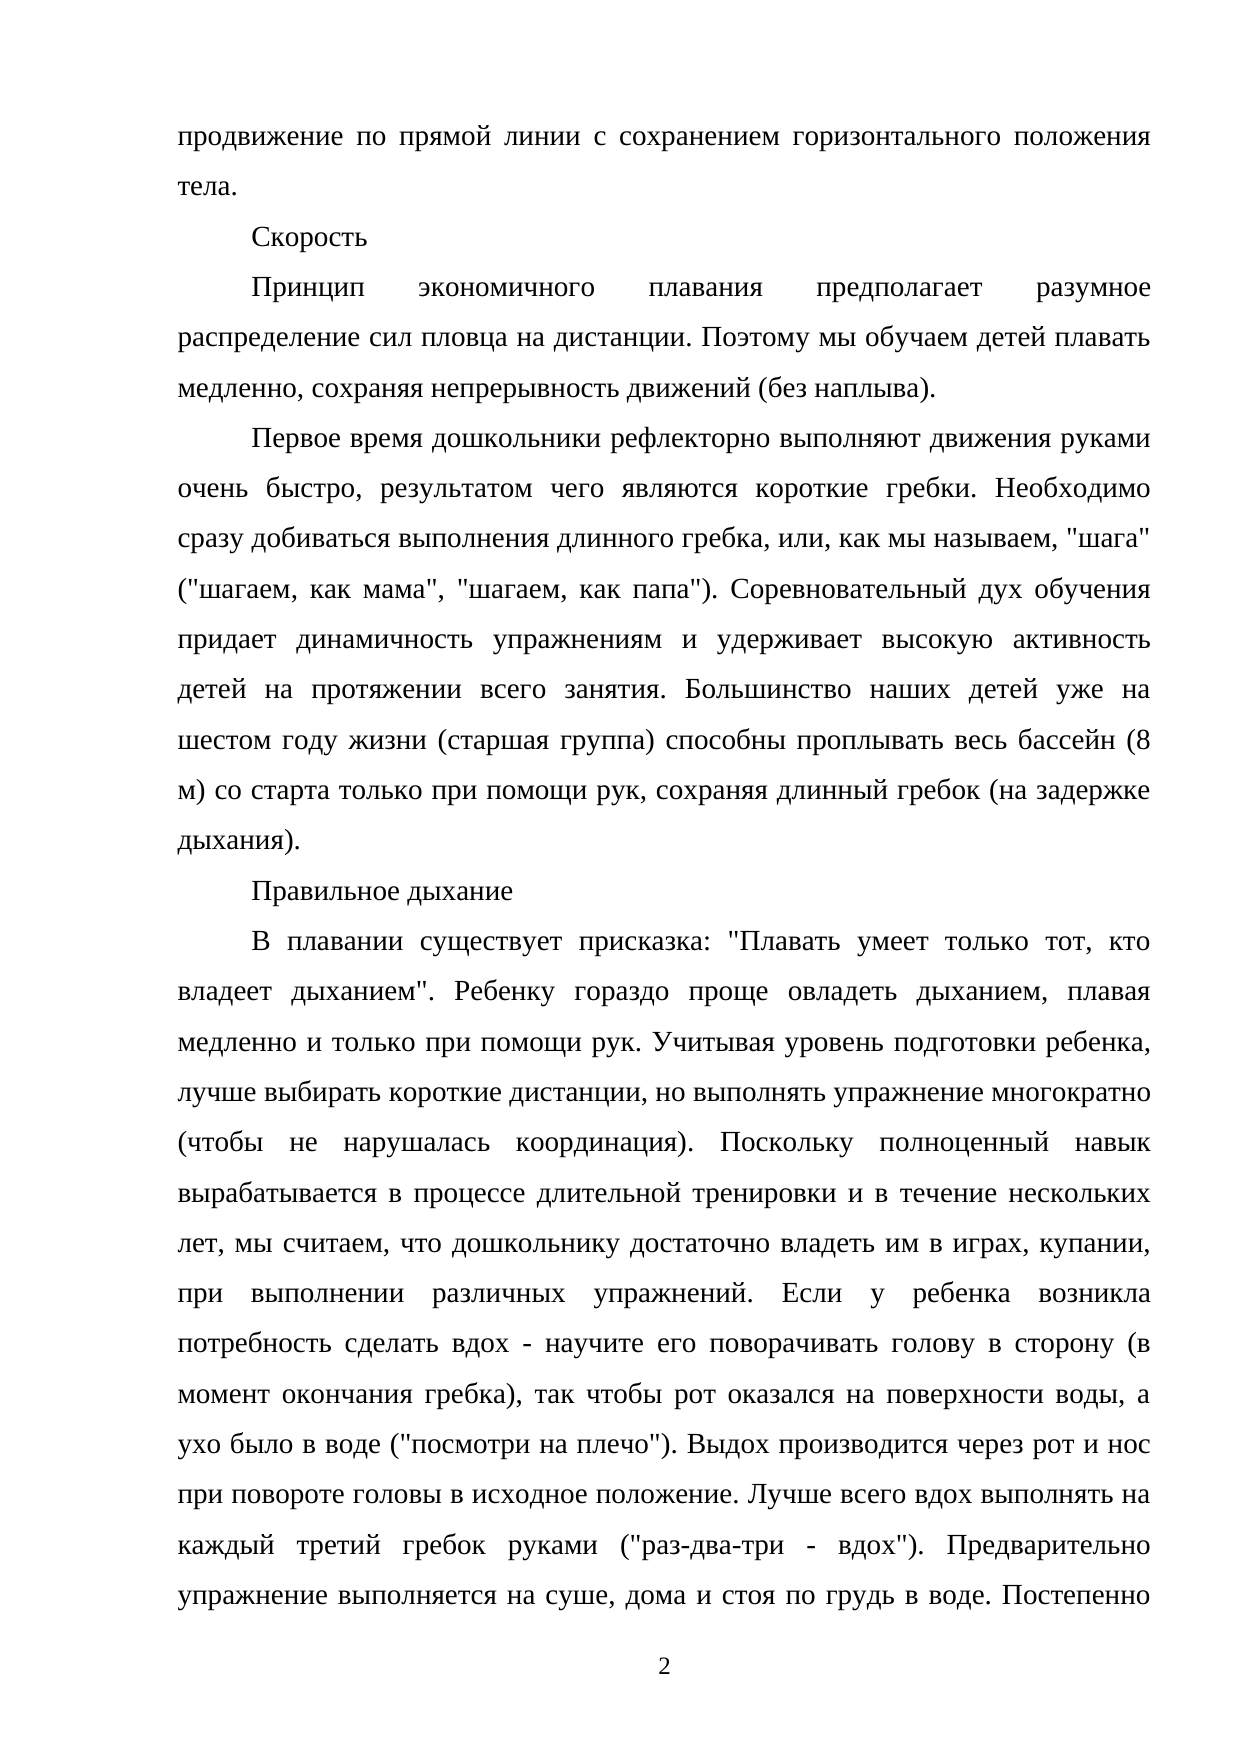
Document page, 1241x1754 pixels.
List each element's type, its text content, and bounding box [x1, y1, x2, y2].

text Скорость [177, 219, 1152, 252]
text Принцип экономичного плавания предполагает разумное распределение сил пловца на дистанции. Поэтому мы обучаем детей плавать медленно, сохраняя непрерывность движений (без наплыва). [177, 269, 1152, 403]
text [177, 923, 1152, 1611]
text Первое время дошкольники рефлекторно выполняют движения руками очень быстро, результатом чего являются короткие гребки. Необходимо сразу добиваться выполнения длинного гребка, или, как мы называем, "шага" ("шагаем, как мама", "шагаем, как папа"). Соревновательный дух обучения придает динамичность упражнениям и удерживает высокую активность детей на протяжении всего занятия. Большинство наших детей уже на шестом году жизни (старшая группа) способны проплывать весь бассейн (8 м) со старта только при помощи рук, сохраняя длинный гребок (на задержке дыхания). [177, 420, 1152, 856]
text Правильное дыхание [177, 873, 1152, 906]
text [177, 118, 1152, 202]
